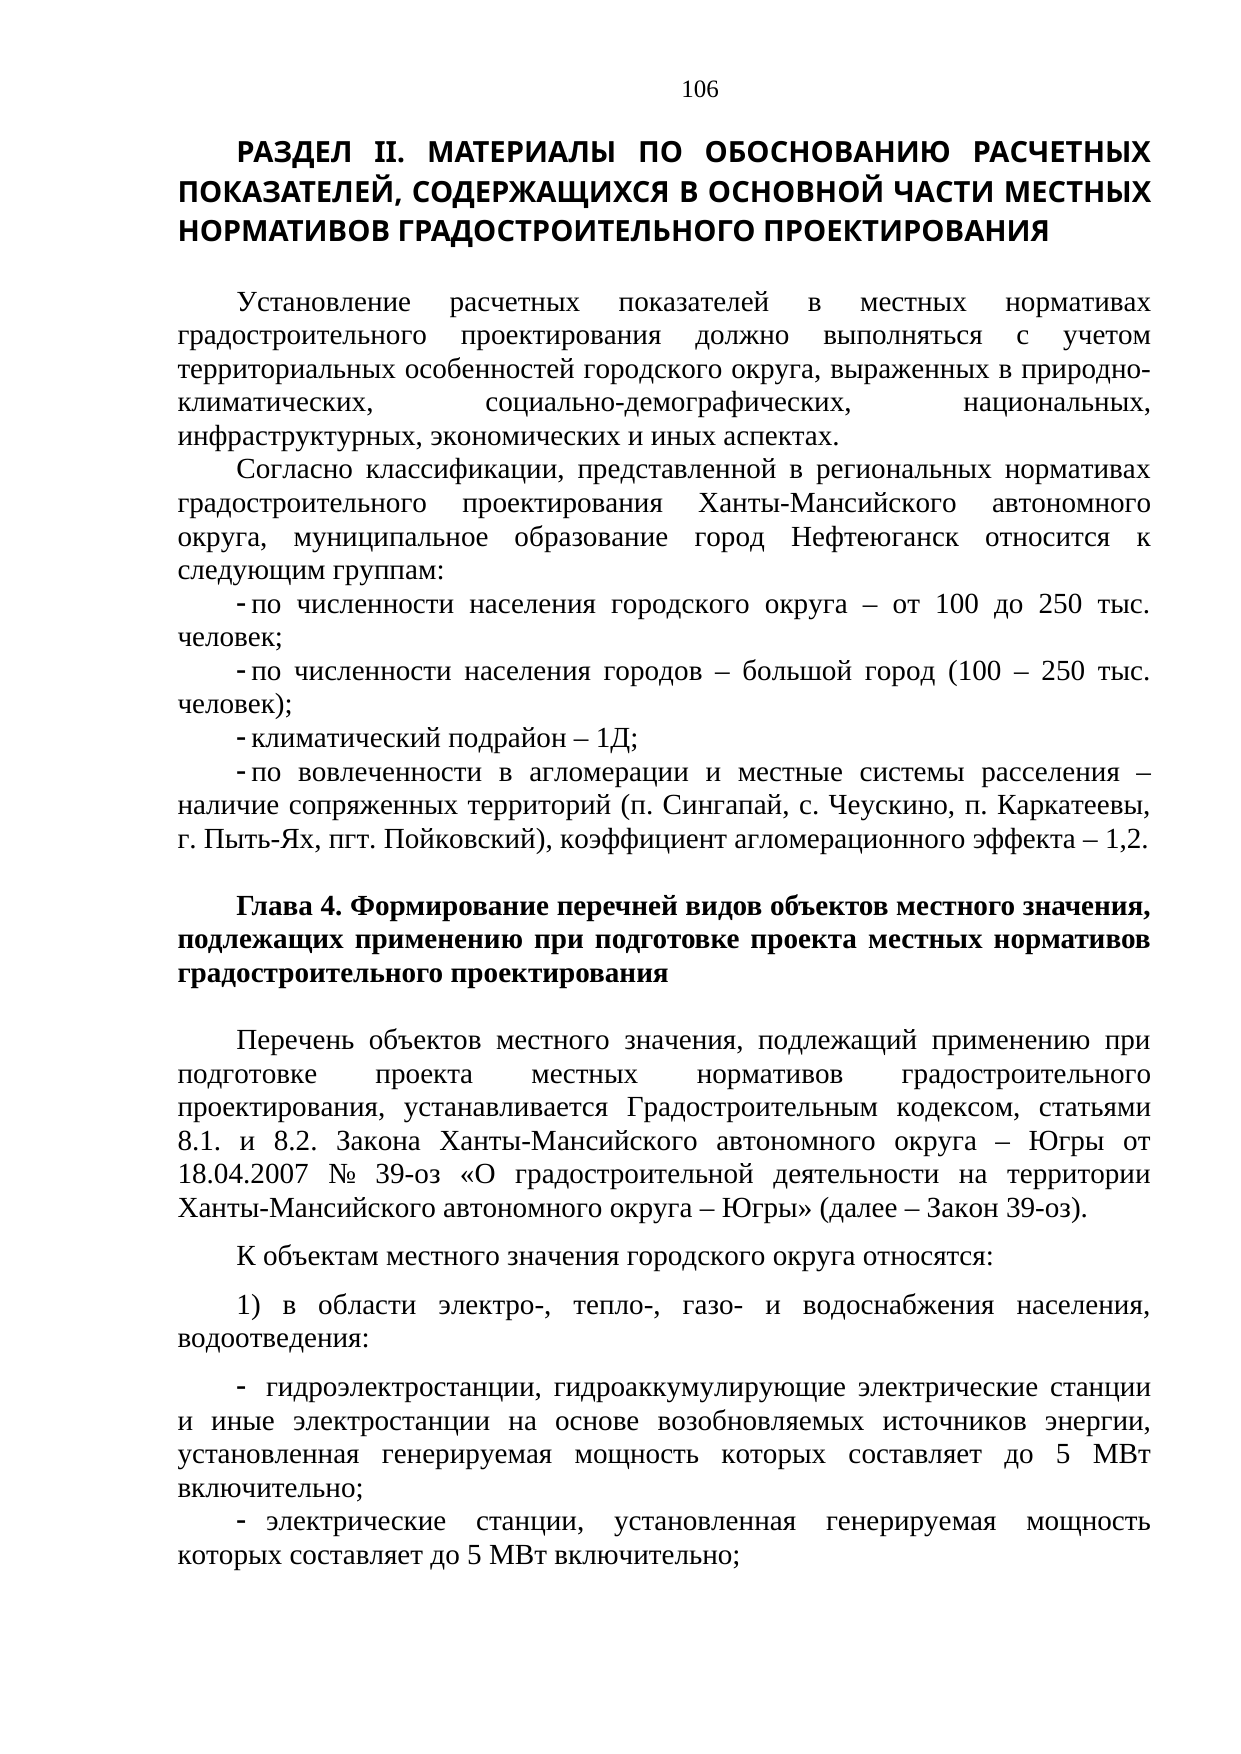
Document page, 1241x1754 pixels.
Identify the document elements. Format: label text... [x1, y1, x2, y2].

list по численности населения городского округа – от 100 до 250 тыс. человек; [177, 586, 1152, 653]
list по численности населения городов – большой город (100 – 250 тыс. человек); [177, 653, 1152, 720]
list гидроэлектростанции, гидроаккумулирующие электрические станции и иные электростанции на основе возобновляемых источников энергии, установленная генерируемая мощность которых составляет до 5 МВт включительно; [177, 1369, 1152, 1503]
text 1) в области электро-, тепло-, газо- и водоснабжения населения, водоотведения: [177, 1287, 1152, 1354]
text К объектам местного значения городского округа относятся: [177, 1238, 1152, 1272]
text Перечень объектов местного значения, подлежащий применению при подготовке проекта местных нормативов градостроительного проектирования, устанавливается Градостроительным кодексом, статьями 8.1. и 8.2. Закона Ханты-Мансийского автономного округа – Югры от 18.04.2007 № 39-оз «О градостроительной деятельности на территории Ханты-Мансийского автономного округа – Югры» (далее – Закон 39-оз). [177, 1022, 1152, 1223]
text РАЗДЕЛ II. Материалы по обоснованию расчетных показателей, содержащихся в основной части местных нормативов градостроительного проектирования [177, 131, 1152, 250]
text Установление расчетных показателей в местных нормативах градостроительного проектирования должно выполняться с учетом территориальных особенностей городского округа, выраженных в природно-климатических, социально-демографических, национальных, инфраструктурных, экономических и иных аспектах. [177, 284, 1152, 452]
text Глава 4. Формирование перечней видов объектов местного значения, подлежащих применению при подготовке проекта местных нормативов градостроительного проектирования [177, 888, 1152, 989]
list климатический подрайон – 1Д; [177, 720, 1152, 754]
list по вовлеченности в агломерации и местные системы расселения – наличие сопряженных территорий (п. Сингапай, с. Чеускино, п. Каркатеевы, г. Пыть-Ях, пгт. Пойковский), коэффициент агломерационного эффекта – 1,2. [177, 754, 1152, 854]
list электрические станции, установленная генерируемая мощность которых составляет до 5 МВт включительно; [177, 1503, 1152, 1571]
text Согласно классификации, представленной в региональных нормативах градостроительного проектирования Ханты-Мансийского автономного округа, муниципальное образование город Нефтеюганск относится к следующим группам: [177, 452, 1152, 586]
